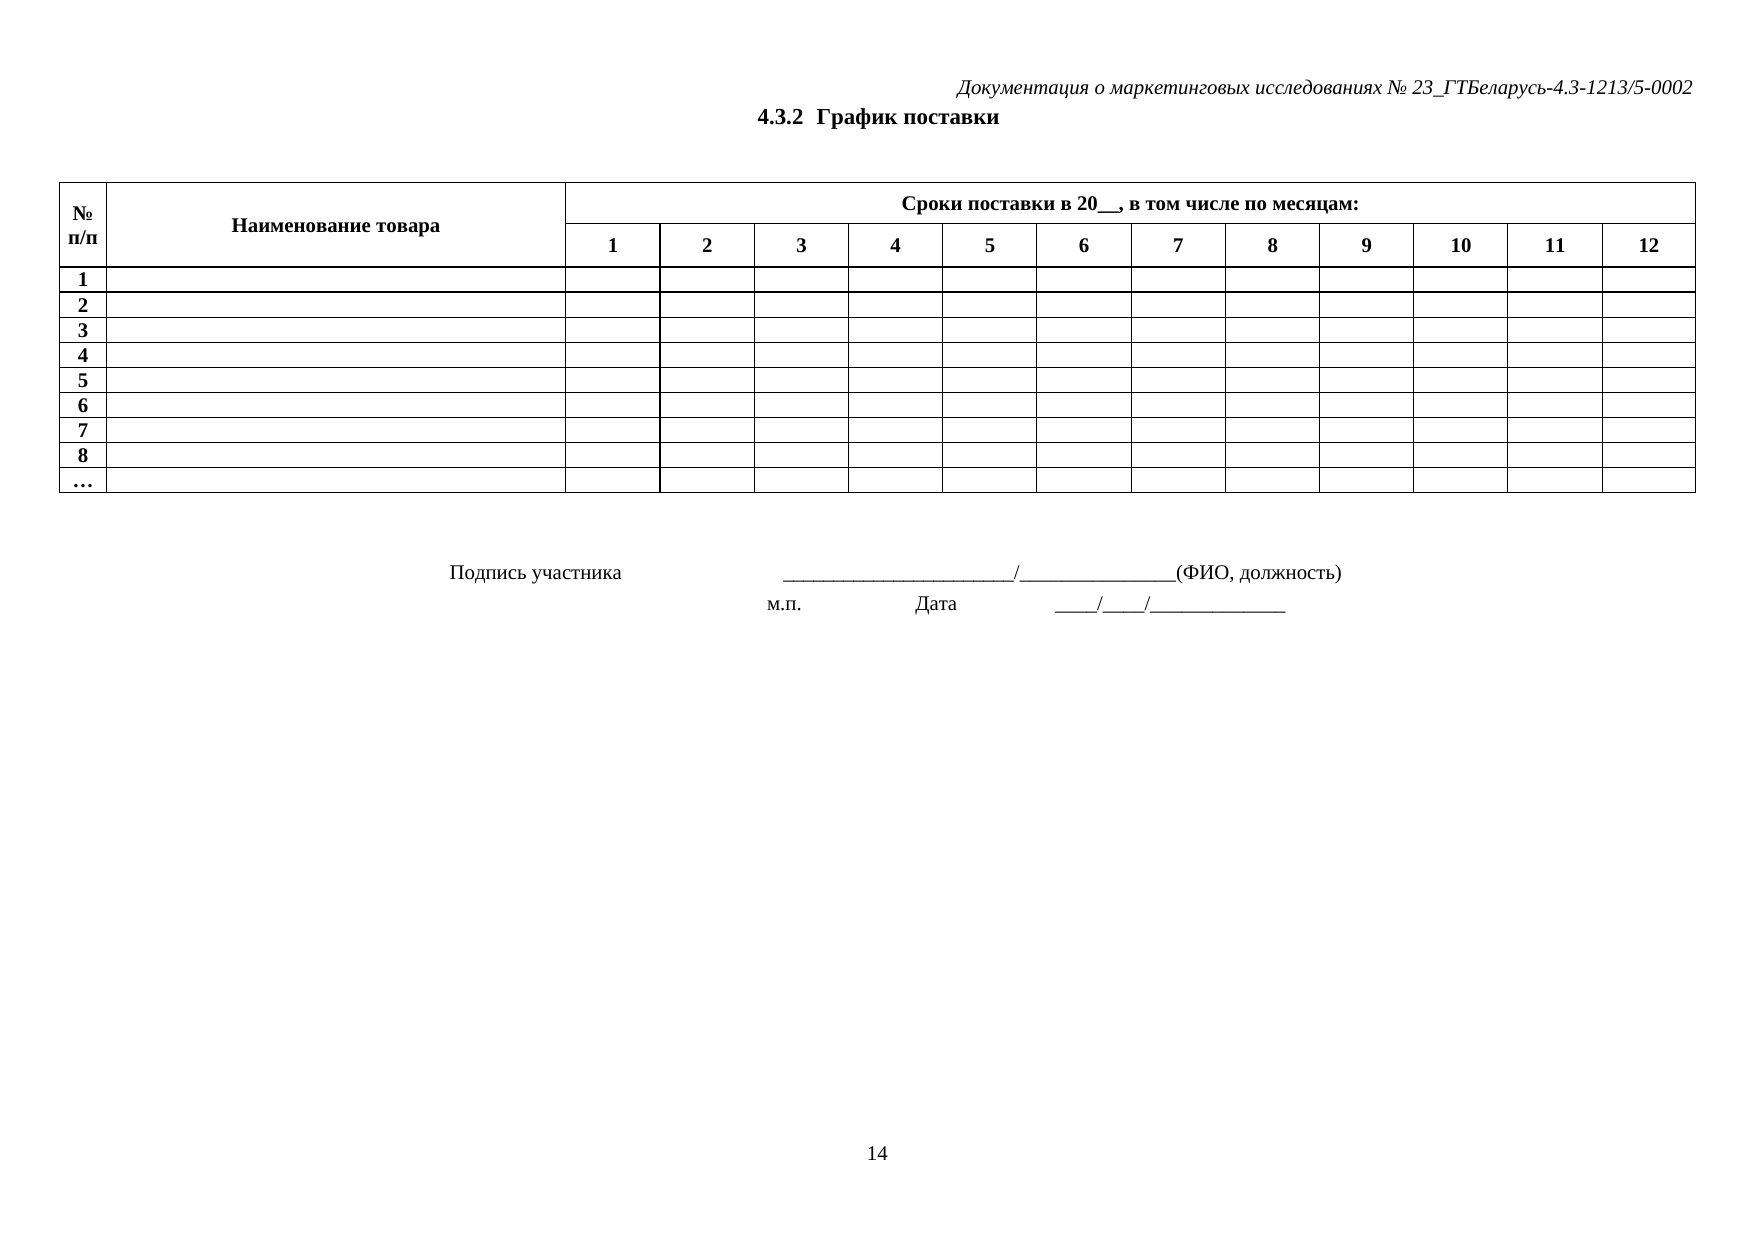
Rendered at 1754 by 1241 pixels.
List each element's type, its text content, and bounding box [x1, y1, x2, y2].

table_cell [943, 418, 1036, 442]
table_cell [107, 368, 565, 392]
table_cell [1037, 443, 1131, 467]
table_cell 6 [60, 393, 106, 417]
table_cell [1414, 418, 1507, 442]
table_cell [755, 443, 848, 467]
table_cell [849, 268, 942, 291]
table_cell [943, 368, 1036, 392]
table_cell [849, 368, 942, 392]
table_cell [849, 468, 942, 492]
table_cell [1603, 393, 1695, 417]
table_cell [1226, 343, 1319, 367]
table_cell [755, 393, 848, 417]
table_cell [1508, 293, 1602, 317]
table_cell [107, 293, 565, 317]
table_cell [849, 293, 942, 317]
table_cell 4 [849, 224, 942, 266]
table_cell [1603, 293, 1695, 317]
table_cell 8 [1226, 224, 1319, 266]
table_cell [1037, 318, 1131, 342]
table_cell [107, 343, 565, 367]
table_cell [661, 443, 754, 467]
table_cell [566, 343, 659, 367]
table_cell 3 [60, 318, 106, 342]
table_cell [1037, 343, 1131, 367]
table_cell [566, 293, 659, 317]
table_cell [1414, 443, 1507, 467]
table_cell [1226, 468, 1319, 492]
table_cell [943, 393, 1036, 417]
table_cell [1508, 268, 1602, 291]
table_cell [566, 393, 659, 417]
table_cell [1508, 393, 1602, 417]
table_cell [1603, 318, 1695, 342]
table_header Сроки поставки в 20__, в том числе по месяцам: [566, 183, 1695, 222]
table_cell 2 [60, 293, 106, 317]
table_cell [755, 293, 848, 317]
table_cell [943, 343, 1036, 367]
table_cell [849, 343, 942, 367]
table_cell [1320, 393, 1413, 417]
table_cell [566, 443, 659, 467]
table_cell [566, 318, 659, 342]
table_cell [1320, 268, 1413, 291]
table_cell [1320, 318, 1413, 342]
table_cell [943, 443, 1036, 467]
table_cell [1414, 318, 1507, 342]
table_cell [1414, 393, 1507, 417]
table_cell … [60, 468, 106, 492]
table_cell [661, 393, 754, 417]
table_cell [1320, 443, 1413, 467]
table_cell 10 [1414, 224, 1507, 266]
table_cell [849, 318, 942, 342]
table_cell [1226, 368, 1319, 392]
table_cell [107, 418, 565, 442]
table_cell [849, 443, 942, 467]
table_cell [1320, 293, 1413, 317]
table_cell [1508, 418, 1602, 442]
table_cell [1226, 293, 1319, 317]
table_cell [1414, 268, 1507, 291]
table_cell 11 [1508, 224, 1602, 266]
table_cell [661, 318, 754, 342]
table_cell [755, 343, 848, 367]
table_cell [755, 318, 848, 342]
table_cell [1037, 293, 1131, 317]
table_cell [1132, 418, 1225, 442]
table_cell [1132, 268, 1225, 291]
table_cell [1226, 318, 1319, 342]
table_cell 2 [661, 224, 754, 266]
list График поставки [59, 103, 1698, 130]
table_cell [1132, 343, 1225, 367]
table_header Наименование товара [107, 183, 565, 266]
table_cell [107, 443, 565, 467]
table_cell [1132, 368, 1225, 392]
table_cell [1226, 418, 1319, 442]
text м.п. Дата ____/____/_____________ [326, 591, 1695, 614]
table_cell 8 [60, 443, 106, 467]
table_cell [755, 468, 848, 492]
table_cell [661, 268, 754, 291]
table_cell 5 [943, 224, 1036, 266]
table_cell [1037, 268, 1131, 291]
table_cell [661, 418, 754, 442]
table_cell [1037, 418, 1131, 442]
table_cell [1037, 393, 1131, 417]
table_cell [1508, 368, 1602, 392]
table_cell 6 [1037, 224, 1131, 266]
table_cell [1508, 343, 1602, 367]
table_cell 4 [60, 343, 106, 367]
table_cell 9 [1320, 224, 1413, 266]
table_cell [849, 393, 942, 417]
table_cell [661, 293, 754, 317]
table_cell [1226, 443, 1319, 467]
table_cell [107, 268, 565, 291]
table_cell [661, 343, 754, 367]
table_cell [107, 318, 565, 342]
table_cell [1226, 393, 1319, 417]
table_cell [107, 393, 565, 417]
table_cell [1132, 468, 1225, 492]
table_cell 1 [566, 224, 659, 266]
table_cell 5 [60, 368, 106, 392]
table_cell [943, 268, 1036, 291]
table_cell [755, 368, 848, 392]
table_cell [1320, 468, 1413, 492]
table_cell [1414, 468, 1507, 492]
table_cell [107, 468, 565, 492]
table_cell [1037, 468, 1131, 492]
table_cell 7 [1132, 224, 1225, 266]
table_cell 12 [1603, 224, 1695, 266]
table_cell [1037, 368, 1131, 392]
table_cell 7 [60, 418, 106, 442]
table_cell [566, 468, 659, 492]
table_cell [1508, 468, 1602, 492]
table_cell [1414, 343, 1507, 367]
table_cell [943, 293, 1036, 317]
table_cell [1414, 293, 1507, 317]
table_cell [1320, 368, 1413, 392]
table_cell [1603, 343, 1695, 367]
table_cell [1320, 418, 1413, 442]
table_cell [1320, 343, 1413, 367]
table_cell 1 [60, 268, 106, 291]
table_cell [1414, 368, 1507, 392]
table_cell [943, 318, 1036, 342]
text Подпись участника /_______________(ФИО, должность) [96, 560, 1695, 584]
table_cell [1132, 393, 1225, 417]
table_cell [1603, 443, 1695, 467]
table_cell [755, 268, 848, 291]
table_cell [661, 368, 754, 392]
table_cell [1603, 418, 1695, 442]
table_cell [661, 468, 754, 492]
table_cell [943, 468, 1036, 492]
table_cell [566, 418, 659, 442]
table_cell [1132, 443, 1225, 467]
table_cell [1603, 368, 1695, 392]
table_cell [1132, 293, 1225, 317]
table_cell [755, 418, 848, 442]
table_cell [1508, 443, 1602, 467]
table_cell 3 [755, 224, 848, 266]
table_cell [1508, 318, 1602, 342]
table_header № п/п [60, 183, 106, 266]
table_cell [1226, 268, 1319, 291]
table_cell [849, 418, 942, 442]
table_cell [1603, 268, 1695, 291]
table_cell [1603, 468, 1695, 492]
table_cell [566, 268, 659, 291]
table_cell [566, 368, 659, 392]
table_cell [1132, 318, 1225, 342]
